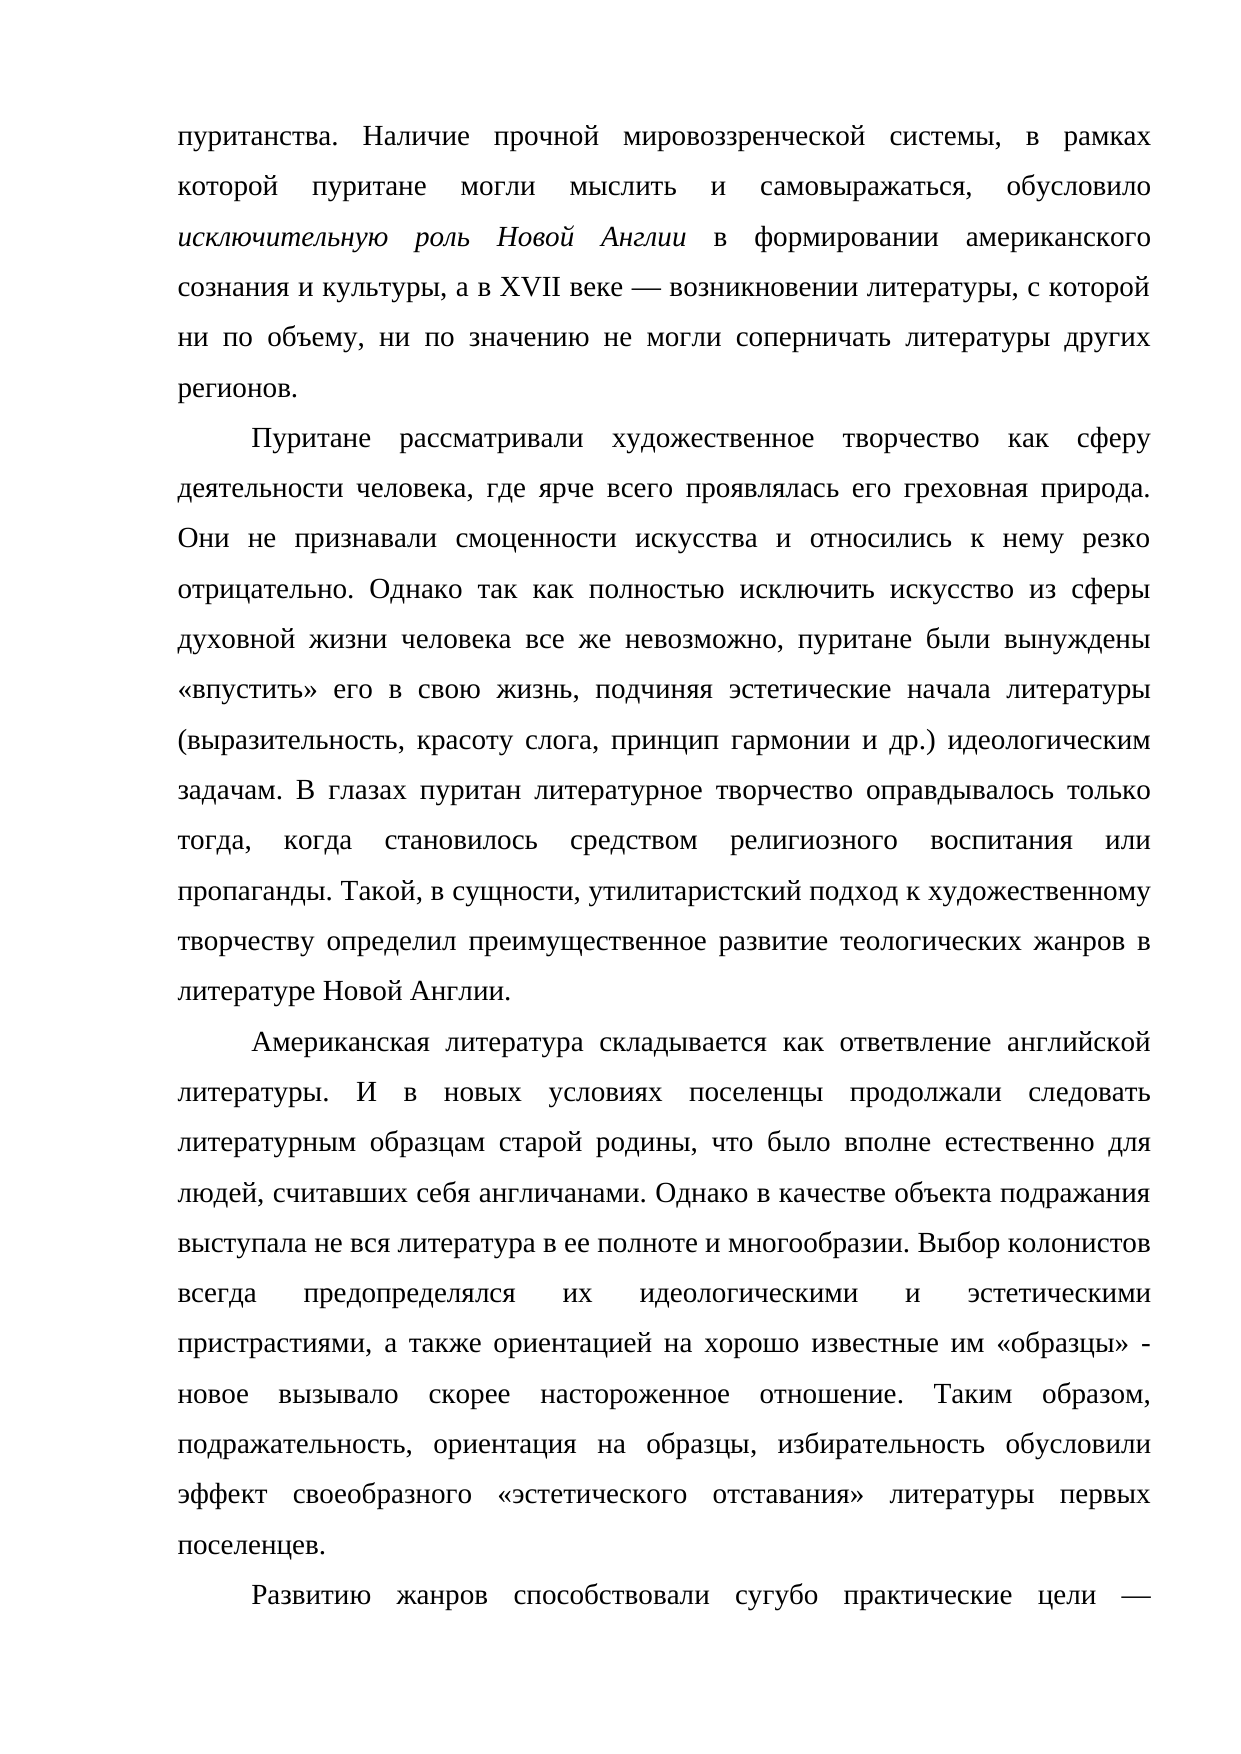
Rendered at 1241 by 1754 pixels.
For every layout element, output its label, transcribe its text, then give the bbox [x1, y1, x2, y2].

text Пуритане рассматривали художественное творчество как сферу деятельности человека, где ярче всего проявлялась его греховная природа. Они не признавали смоценности искусства и относились к нему резко отрицательно. Однако так как полностью исключить искусство из сферы духовной жизни человека все же невозможно, пуритане были вынуждены «впустить» его в свою жизнь, подчиняя эстетические начала литературы (выразительность, красоту слога, принцип гармонии и др.) идеологическим задачам. В глазах пуритан литературное творчество оправдывалось только тогда, когда становилось средством религиозного воспитания или пропаганды. Такой, в сущности, утилитаристский подход к художественному творчеству определил преимущественное развитие теологических жанров в литературе Новой Англии. [177, 420, 1152, 1007]
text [177, 1577, 1152, 1611]
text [177, 118, 1152, 403]
text Американская литература складывается как ответвление английской литературы. И в новых условиях поселенцы продолжали следовать литературным образцам старой родины, что было вполне естественно для людей, считавших себя англичанами. Однако в качестве объекта подражания выступала не вся литература в ее полноте и многообразии. Выбор колонистов всегда предопределялся их идеологическими и эстетическими пристрастиями, а также ориентацией на хорошо известные им «образцы» - новое вызывало скорее настороженное отношение. Таким образом, подражательность, ориентация на образцы, избирательность обусловили эффект своеобразного «эстетического отставания» литературы первых поселенцев. [177, 1024, 1152, 1560]
